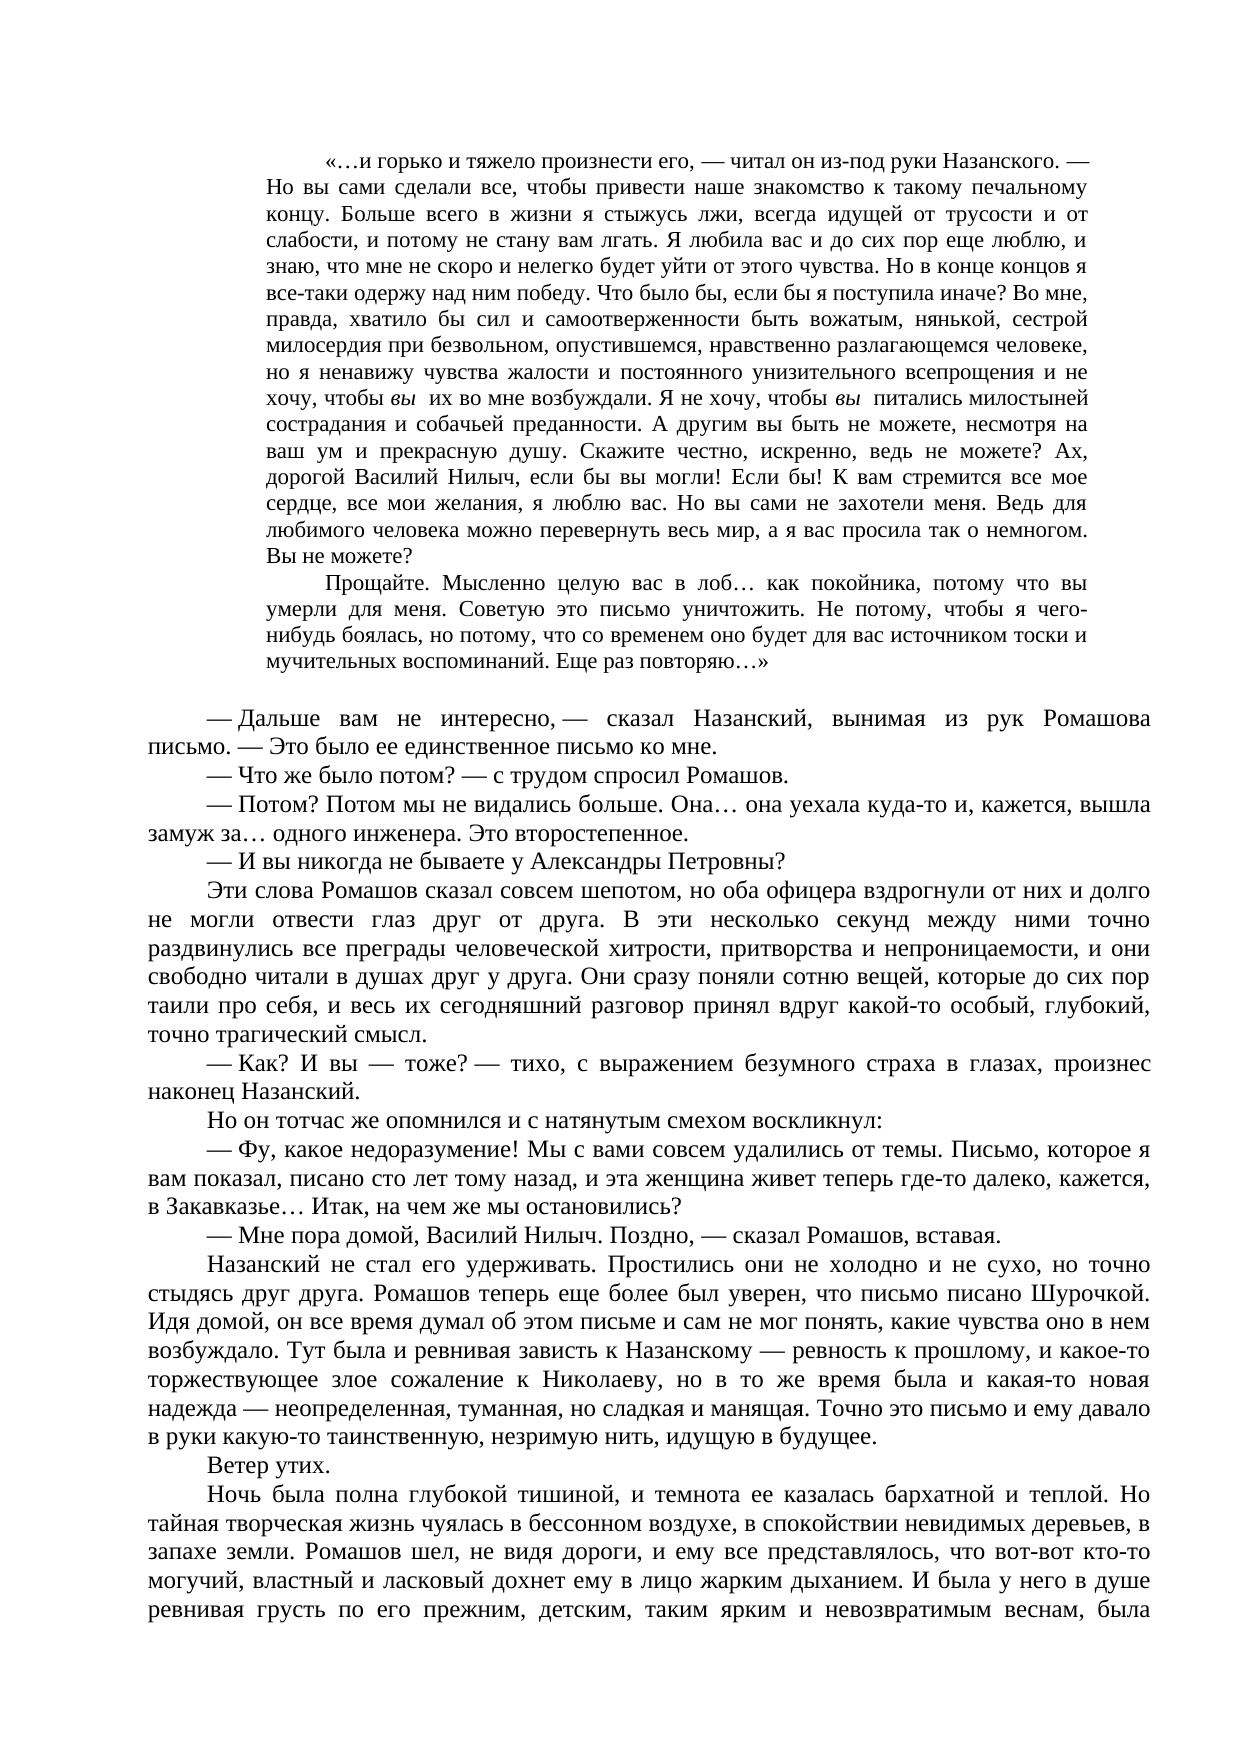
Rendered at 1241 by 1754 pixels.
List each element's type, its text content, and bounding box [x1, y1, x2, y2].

text Но он тотчас же опомнился и с натянутым смехом воскликнул: [148, 1105, 1152, 1134]
text Ветер утих. [148, 1450, 1152, 1479]
text — Мне пора домой, Василий Нилыч. Поздно, — сказал Ромашов, вставая. [148, 1220, 1152, 1249]
text — Потом? Потом мы не видались больше. Она… она уехала куда-то и, кажется, вышла замуж за… одного инженера. Это второстепенное. [148, 789, 1152, 846]
text — И вы никогда не бываете у Александры Петровны? [148, 846, 1152, 875]
text — Что же было потом? — с трудом спросил Ромашов. [148, 760, 1152, 789]
text «…и горько и тяжело произнести его, — читал он из-под руки Назанского. — Но вы сами сделали все, чтобы привести наше знакомство к такому печальному концу. Больше всего в жизни я стыжусь лжи, всегда идущей от трусости и от слабости, и потому не стану вам лгать. Я любила вас и до сих пор еще люблю, и знаю, что мне не скоро и нелегко будет уйти от этого чувства. Но в конце концов я все-таки одержу над ним победу. Что было бы, если бы я поступила иначе? Во мне, правда, хватило бы сил и самоотверженности быть вожатым, нянькой, сестрой милосердия при безвольном, опустившемся, нравственно разлагающемся человеке, но я ненавижу чувства жалости и постоянного унизительного всепрощения и не хочу, чтобы вы их во мне возбуждали. Я не хочу, чтобы вы питались милостыней сострадания и собачьей преданности. А другим вы быть не можете, несмотря на ваш ум и прекрасную душу. Скажите честно, искренно, ведь не можете? Ах, дорогой Василий Нилыч, если бы вы могли! Если бы! К вам стремится все мое сердце, все мои желания, я люблю вас. Но вы сами не захотели меня. Ведь для любимого человека можно перевернуть весь мир, а я вас просила так о немногом. Вы не можете? [266, 147, 1089, 568]
text Эти слова Ромашов сказал совсем шепотом, но оба офицера вздрогнули от них и долго не могли отвести глаз друг от друга. В эти несколько секунд между ними точно раздвинулись все преграды человеческой хитрости, притворства и непроницаемости, и они свободно читали в душах друг у друга. Они сразу поняли сотню вещей, которые до сих пор таили про себя, и весь их сегодняшний разговор принял вдруг какой-то особый, глубокий, точно трагический смысл. [148, 875, 1152, 1048]
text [148, 1479, 1152, 1623]
text — Как? И вы — тоже? — тихо, с выражением безумного страха в глазах, произнес наконец Назанский. [148, 1048, 1152, 1105]
text — Дальше вам не интересно, — сказал Назанский, вынимая из рук Ромашова письмо. — Это было ее единственное письмо ко мне. [148, 703, 1152, 760]
text Назанский не стал его удерживать. Простились они не холодно и не сухо, но точно стыдясь друг друга. Ромашов теперь еще более был уверен, что письмо писано Шурочкой. Идя домой, он все время думал об этом письме и сам не мог понять, какие чувства оно в нем возбуждало. Тут была и ревнивая зависть к Назанскому — ревность к прошлому, и какое-то торжествующее злое сожаление к Николаеву, но в то же время была и какая-то новая надежда — неопределенная, туманная, но сладкая и манящая. Точно это письмо и ему давало в руки какую-то таинственную, незримую нить, идущую в будущее. [148, 1249, 1152, 1450]
text Прощайте. Мысленно целую вас в лоб… как покойника, потому что вы умерли для меня. Советую это письмо уничтожить. Не потому, чтобы я чего-нибудь боялась, но потому, что со временем оно будет для вас источником тоски и мучительных воспоминаний. Еще раз повторяю…» [266, 568, 1089, 674]
text — Фу, какое недоразумение! Мы с вами совсем удалились от темы. Письмо, которое я вам показал, писано сто лет тому назад, и эта женщина живет теперь где-то далеко, кажется, в Закавказье… Итак, на чем же мы остановились? [148, 1134, 1152, 1220]
